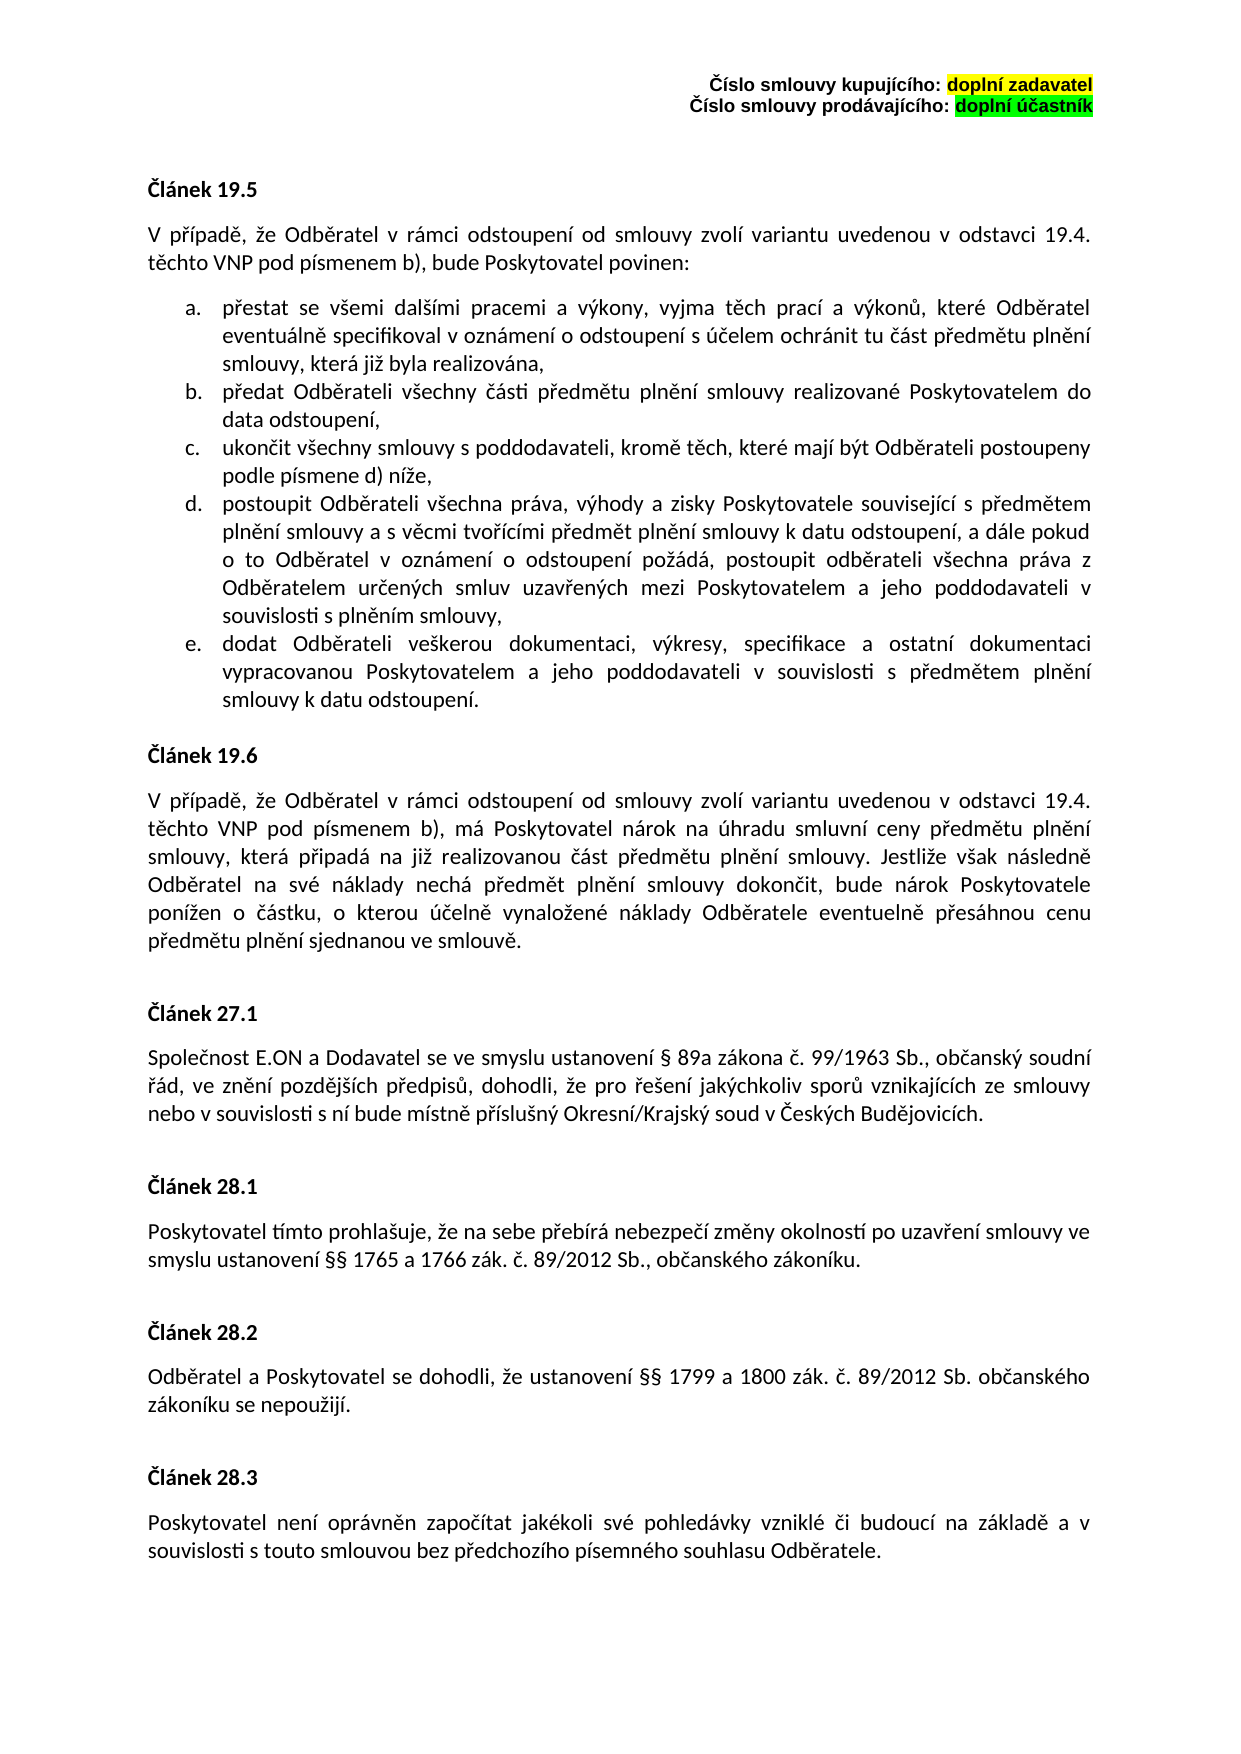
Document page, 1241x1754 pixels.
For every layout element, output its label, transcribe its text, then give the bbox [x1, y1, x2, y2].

text Poskytovatel není oprávněn započítat jakékoli své pohledávky vzniklé či budoucí na základě a v souvislosti s touto smlouvou bez předchozího písemného souhlasu Odběratele. [148, 1508, 1093, 1564]
text V případě, že Odběratel v rámci odstoupení od smlouvy zvolí variantu uvedenou v odstavci 19.4. těchto VNP pod písmenem b), bude Poskytovatel povinen: [148, 220, 1093, 276]
text Článek 19.5 [148, 176, 1093, 204]
list předat Odběrateli všechny části předmětu plnění smlouvy realizované Poskytovatelem do data odstoupení, [185, 377, 1093, 433]
text Poskytovatel tímto prohlašuje, že na sebe přebírá nebezpečí změny okolností po uzavření smlouvy ve smyslu ustanovení §§ 1765 a 1766 zák. č. 89/2012 Sb., občanského zákoníku. [148, 1217, 1093, 1273]
text Článek 28.2 [148, 1318, 1093, 1346]
list postoupit Odběrateli všechna práva, výhody a zisky Poskytovatele související s předmětem plnění smlouvy a s věcmi tvořícími předmět plnění smlouvy k datu odstoupení, a dále pokud o to Odběratel v oznámení o odstoupení požádá, postoupit odběrateli všechna práva z Odběratelem určených smluv uzavřených mezi Poskytovatelem a jeho poddodavateli v souvislosti s plněním smlouvy, [185, 489, 1093, 629]
list přestat se všemi dalšími pracemi a výkony, vyjma těch prací a výkonů, které Odběratel eventuálně specifikoval v oznámení o odstoupení s účelem ochránit tu část předmětu plnění smlouvy, která již byla realizována, [185, 293, 1093, 377]
text Článek 28.3 [148, 1463, 1093, 1491]
text Článek 19.6 [148, 741, 1093, 769]
list dodat Odběrateli veškerou dokumentaci, výkresy, specifikace a ostatní dokumentaci vypracovanou Poskytovatelem a jeho poddodavateli v souvislosti s předmětem plnění smlouvy k datu odstoupení. [185, 629, 1093, 713]
text Odběratel a Poskytovatel se dohodli, že ustanovení §§ 1799 a 1800 zák. č. 89/2012 Sb. občanského zákoníku se nepoužijí. [148, 1362, 1093, 1418]
text Článek 27.1 [148, 999, 1093, 1027]
text V případě, že Odběratel v rámci odstoupení od smlouvy zvolí variantu uvedenou v odstavci 19.4. těchto VNP pod písmenem b), má Poskytovatel nárok na úhradu smluvní ceny předmětu plnění smlouvy, která připadá na již realizovanou část předmětu plnění smlouvy. Jestliže však následně Odběratel na své náklady nechá předmět plnění smlouvy dokončit, bude nárok Poskytovatele ponížen o částku, o kterou účelně vynaložené náklady Odběratele eventuelně přesáhnou cenu předmětu plnění sjednanou ve smlouvě. [148, 786, 1093, 954]
text Společnost E.ON a Dodavatel se ve smyslu ustanovení § 89a zákona č. 99/1963 Sb., občanský soudní řád, ve znění pozdějších předpisů, dohodli, že pro řešení jakýchkoliv sporů vznikajících ze smlouvy nebo v souvislosti s ní bude místně příslušný Okresní/Krajský soud v Českých Budějovicích. [148, 1043, 1093, 1128]
list ukončit všechny smlouvy s poddodavateli, kromě těch, které mají být Odběrateli postoupeny podle písmene d) níže, [185, 433, 1093, 489]
text Článek 28.1 [148, 1172, 1093, 1200]
